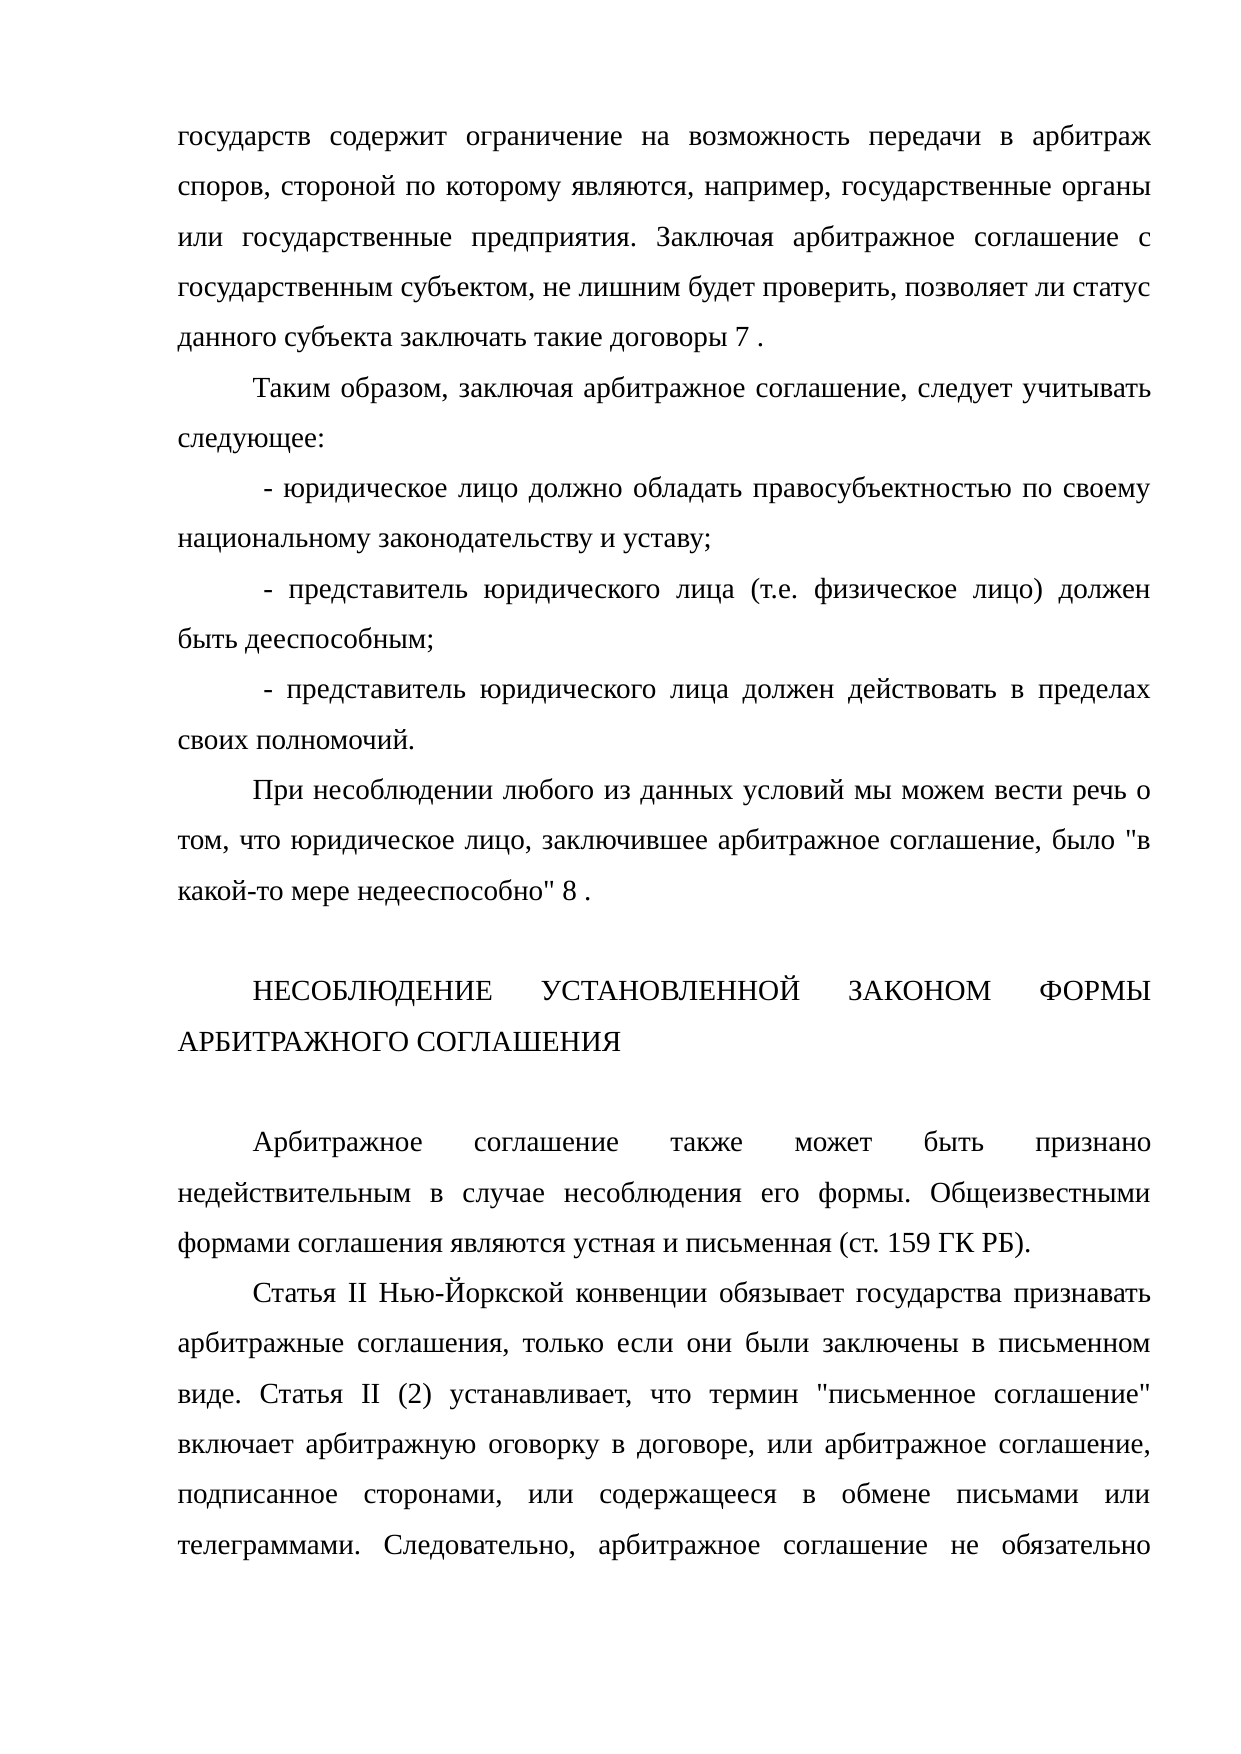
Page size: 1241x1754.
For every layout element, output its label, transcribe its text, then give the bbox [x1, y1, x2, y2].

text Арбитражное соглашение также может быть признано недействительным в случае несоблюдения его формы. Общеизвестными формами соглашения являются устная и письменная (ст. 159 ГК РБ). [177, 1124, 1152, 1258]
text Несоблюдение установленной законом формы арбитражного соглашения [177, 973, 1152, 1057]
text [177, 1275, 1152, 1560]
text При несоблюдении любого из данных условий мы можем вести речь о том, что юридическое лицо, заключившее арбитражное соглашение, было "в какой-то мере недееспособно" 8 . [177, 772, 1152, 906]
list - представитель юридического лица должен действовать в пределах своих полномочий. [177, 672, 1152, 755]
list - юридическое лицо должно обладать правосубъектностью по своему национальному законодательству и уставу; [177, 470, 1152, 554]
text Таким образом, заключая арбитражное соглашение, следует учитывать следующее: [177, 370, 1152, 453]
list - представитель юридического лица (т.е. физическое лицо) должен быть дееспособным; [177, 571, 1152, 655]
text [177, 118, 1152, 353]
